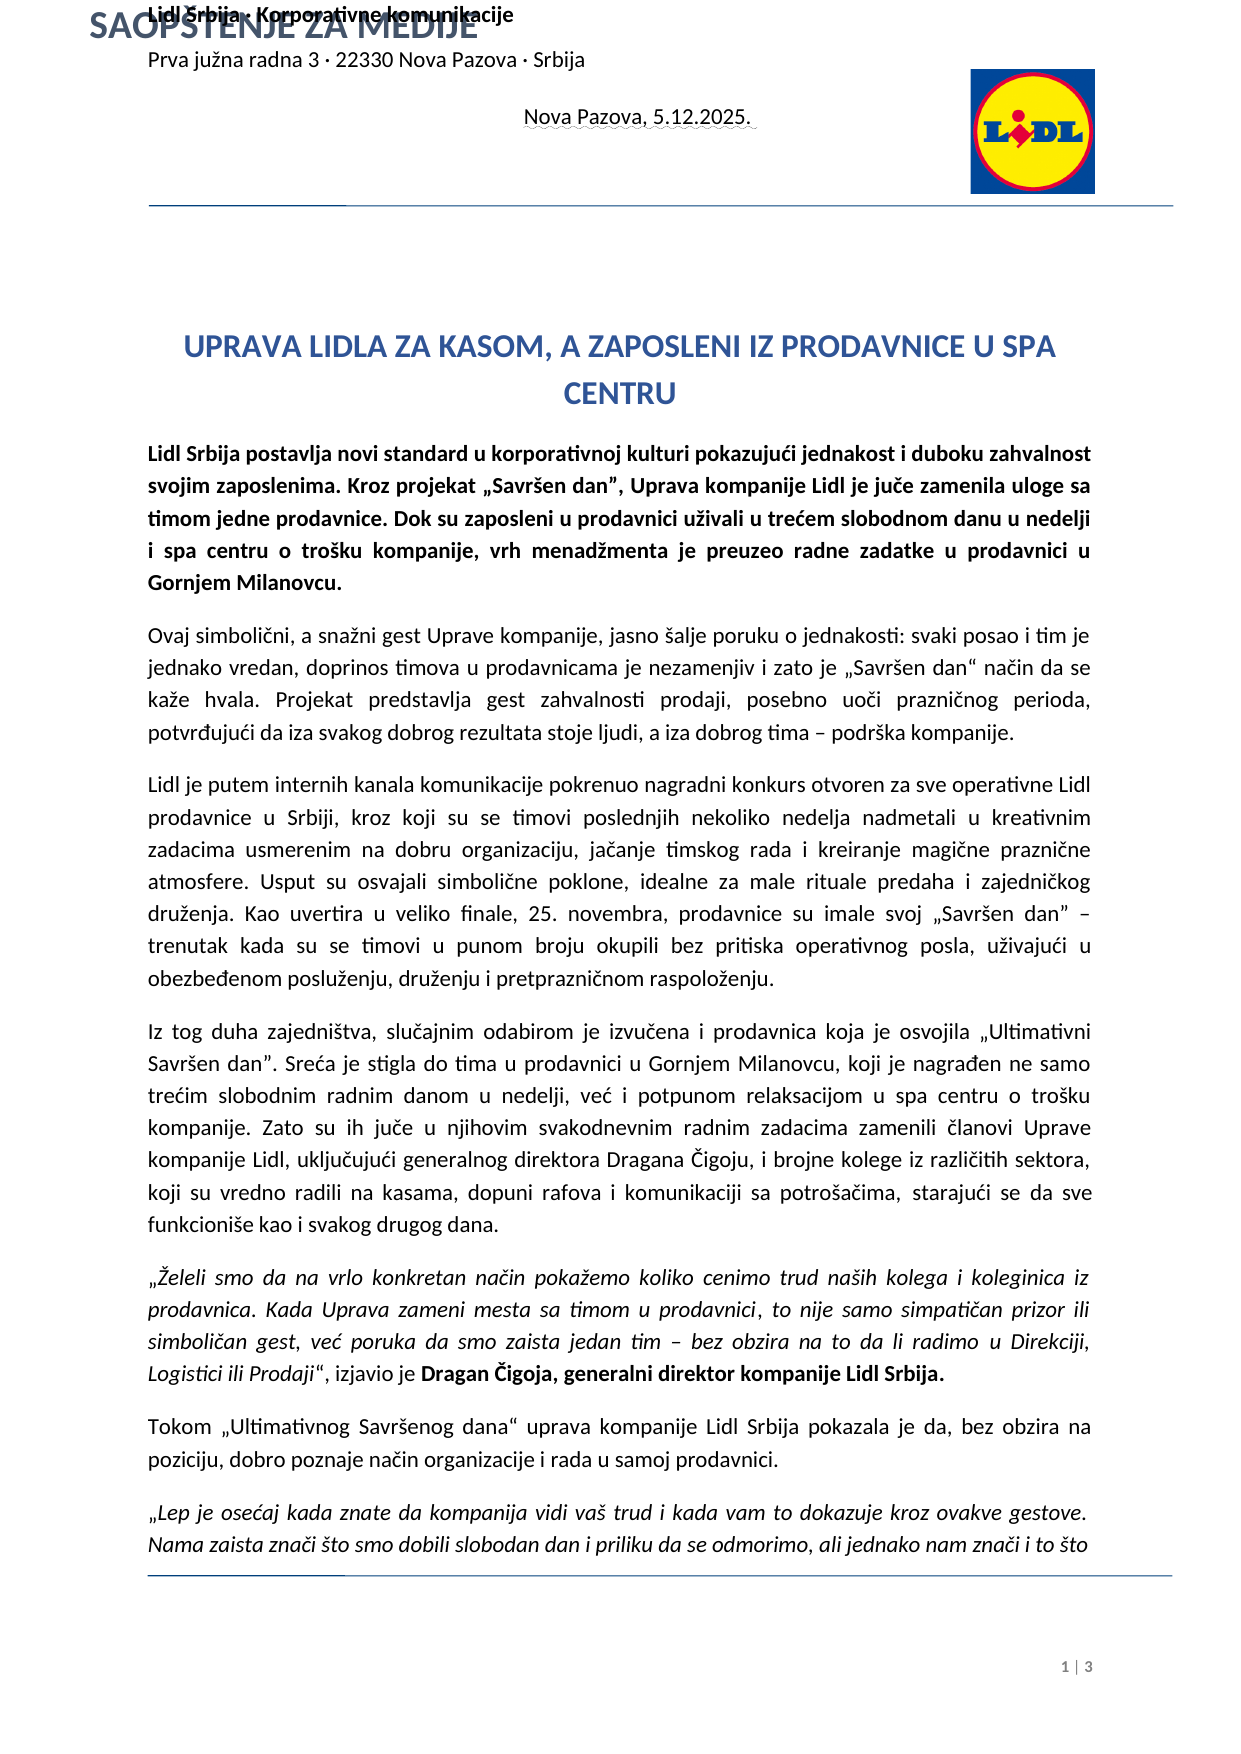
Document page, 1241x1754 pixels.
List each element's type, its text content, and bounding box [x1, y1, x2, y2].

text Iz tog duha zajedništva, slučajnim odabirom je izvučena i prodavnica koja je osvojila „Ultimativni Savršen dan”. Sreća je stigla do tima u prodavnici u Gornjem Milanovcu, koji je nagrađen ne samo trećim slobodnim radnim danom u nedelji, već i potpunom relaksacijom u spa centru o trošku kompanije. Zato su ih juče u njihovim svakodnevnim radnim zadacima zamenili članovi Uprave kompanije Lidl, uključujući generalnog direktora Dragana Čigoju, i brojne kolege iz različitih sektora, koji su vredno radili na kasama, dopuni rafova i komunikaciji sa potrošačima, starajući se da sve funkcioniše kao i svakog drugog dana. [148, 1017, 1092, 1238]
text Tokom „Ultimativnog Savršenog dana“ uprava kompanije Lidl Srbija pokazala je da, bez obzira na poziciju, dobro poznaje način organizacije i rada u samoj prodavnici. [148, 1412, 1092, 1473]
text Ovaj simbolični, a snažni gest Uprave kompanije, jasno šalje poruku o jednakosti: svaki posao i tim je jednako vredan, doprinos timova u prodavnicama je nezamenjiv i zato je „Savršen dan“ način da se kaže hvala. Projekat predstavlja gest zahvalnosti prodaji, posebno uoči prazničnog perioda, potvrđujući da iza svakog dobrog rezultata stoje ljudi, a iza dobrog tima – podrška kompanije. [148, 621, 1092, 746]
text UPRAVA LIDLA ZA KASOM, A ZAPOSLENI IZ PRODAVNICE U SPA CENTRU [148, 325, 1092, 412]
text Lidl je putem internih kanala komunikacije pokrenuo nagradni konkurs otvoren za sve operativne Lidl prodavnice u Srbiji, kroz koji su se timovi poslednjih nekoliko nedelja nadmetali u kreativnim zadacima usmerenim na dobru organizaciju, jačanje timskog rada i kreiranje magične praznične atmosfere. Usput su osvajali simbolične poklone, idealne za male rituale predaha i zajedničkog druženja. Kao uvertira u veliko finale, 25. novembra, prodavnice su imale svoj „Savršen dan” – trenutak kada su se timovi u punom broju okupili bez pritiska operativnog posla, uživajući u obezbeđenom posluženju, druženju i pretprazničnom raspoloženju. [148, 771, 1092, 992]
text „Želeli smo da na vrlo konkretan način pokažemo koliko cenimo trud naših kolega i koleginica iz prodavnica. Kada Uprava zameni mesta sa timom u prodavnici, to nije samo simpatičan prizor ili simboličan gest, već poruka da smo zaista jedan tim – bez obzira na to da li radimo u Direkciji, Logistici ili Prodaji“, izjavio je Dragan Čigoja, generalni direktor kompanije Lidl Srbija. [148, 1263, 1092, 1387]
picture [970, 69, 1095, 194]
text Lidl Srbija postavlja novi standard u korporativnoj kulturi pokazujući jednakost i duboku zahvalnost svojim zaposlenima. Kroz projekat „Savršen dan”, Uprava kompanije Lidl je juče zamenila uloge sa timom jedne prodavnice. Dok su zaposleni u prodavnici uživali u trećem slobodnom danu u nedelji i spa centru o trošku kompanije, vrh menadžmenta je preuzeo radne zadatke u prodavnici u Gornjem Milanovcu. [148, 439, 1092, 596]
